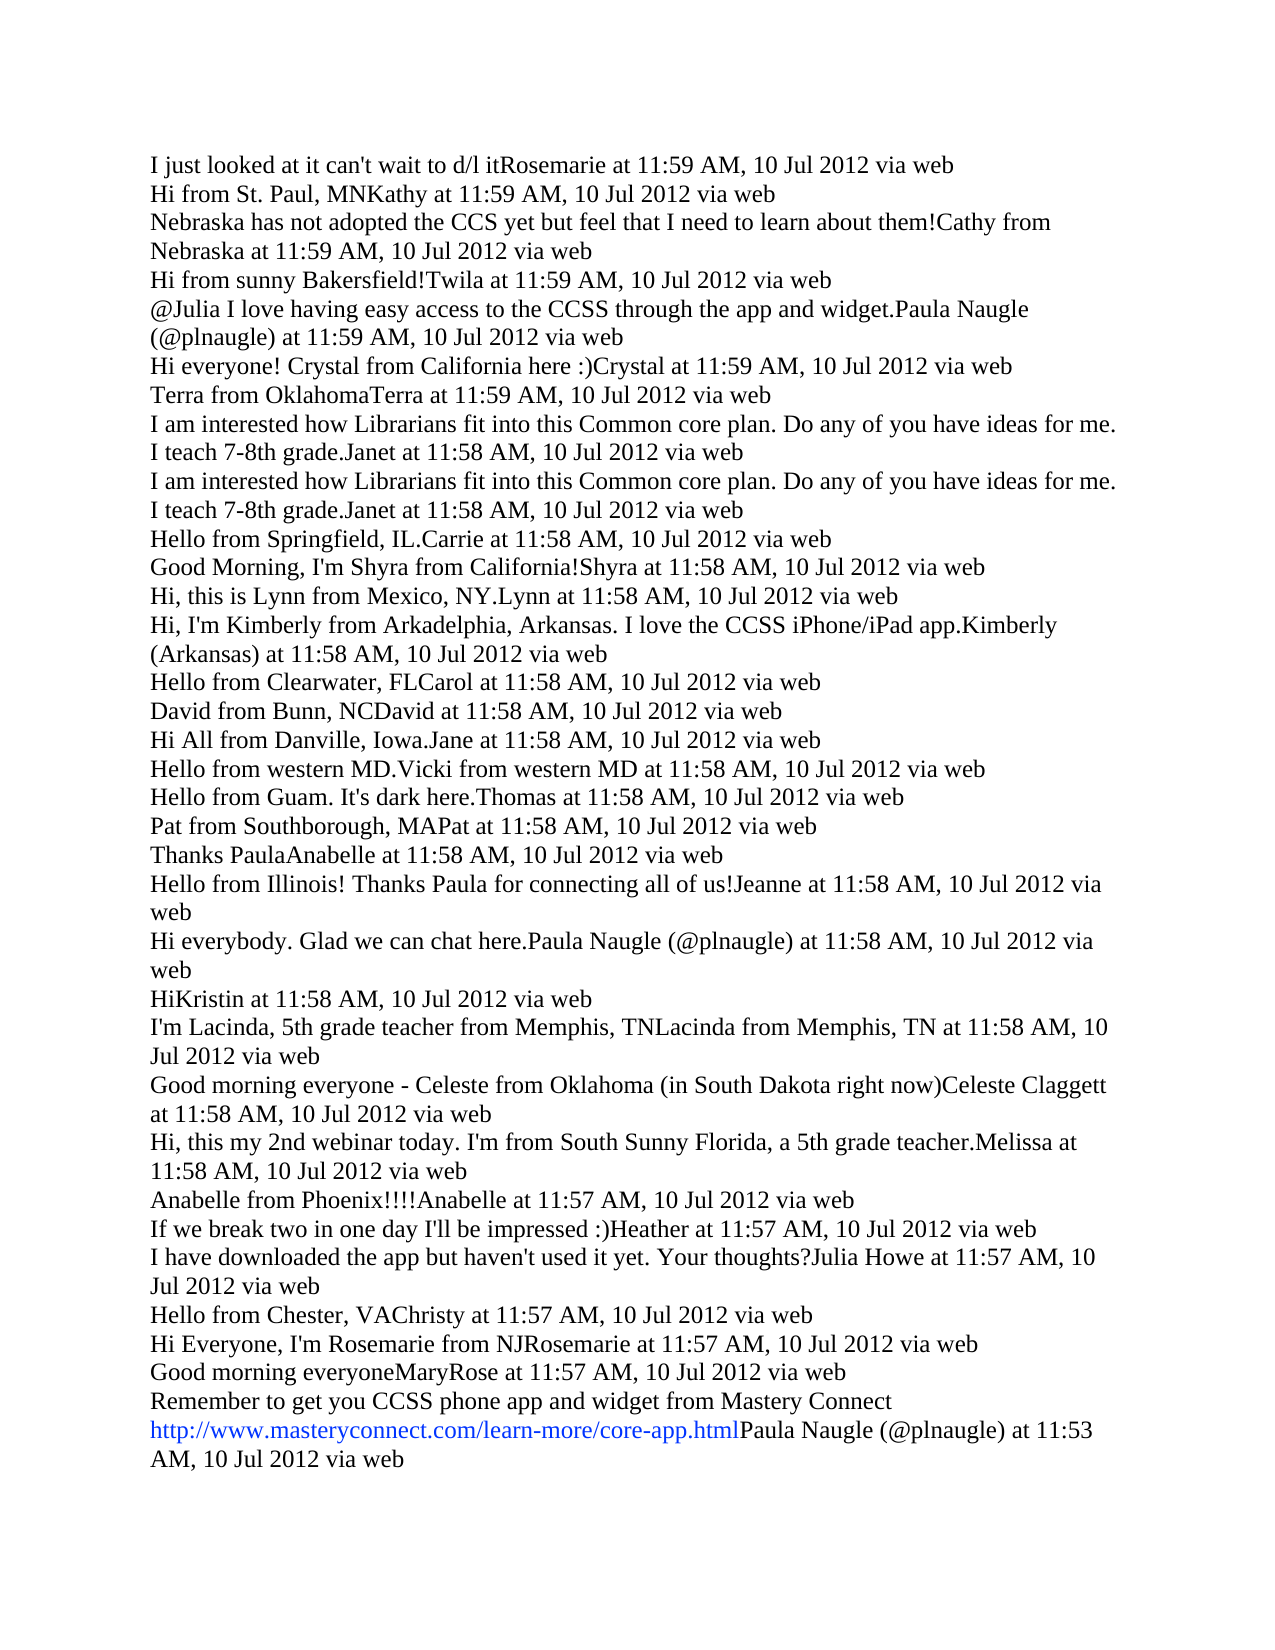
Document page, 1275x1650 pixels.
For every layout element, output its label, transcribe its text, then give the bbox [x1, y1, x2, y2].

text Hello from Guam. It's dark here.Thomas at 11:58 AM, 10 Jul 2012 via web [150, 782, 1125, 811]
text I am interested how Librarians fit into this Common core plan. Do any of you have ideas for me. I teach 7-8th grade.Janet at 11:58 AM, 10 Jul 2012 via web [150, 466, 1125, 524]
text Thanks PaulaAnabelle at 11:58 AM, 10 Jul 2012 via web [150, 840, 1125, 869]
text Good Morning, I'm Shyra from California!Shyra at 11:58 AM, 10 Jul 2012 via web [150, 552, 1125, 581]
text Terra from OklahomaTerra at 11:59 AM, 10 Jul 2012 via web [150, 380, 1125, 409]
text Hi from sunny Bakersfield!Twila at 11:59 AM, 10 Jul 2012 via web [150, 265, 1125, 294]
text Hello from western MD.Vicki from western MD at 11:58 AM, 10 Jul 2012 via web [150, 754, 1125, 782]
text Hello from Springfield, IL.Carrie at 11:58 AM, 10 Jul 2012 via web [150, 524, 1125, 552]
text Good morning everyoneMaryRose at 11:57 AM, 10 Jul 2012 via web [150, 1357, 1125, 1386]
text Hi, this is Lynn from Mexico, NY.Lynn at 11:58 AM, 10 Jul 2012 via web [150, 581, 1125, 610]
text Hi Everyone, I'm Rosemarie from NJRosemarie at 11:57 AM, 10 Jul 2012 via web [150, 1329, 1125, 1357]
text Good morning everyone - Celeste from Oklahoma (in South Dakota right now)Celeste Claggett at 11:58 AM, 10 Jul 2012 via web [150, 1070, 1125, 1127]
text Hello from Clearwater, FLCarol at 11:58 AM, 10 Jul 2012 via web [150, 667, 1125, 696]
text Hello from Illinois! Thanks Paula for connecting all of us!Jeanne at 11:58 AM, 10 Jul 2012 via web [150, 869, 1125, 926]
text Hi, this my 2nd webinar today. I'm from South Sunny Florida, a 5th grade teacher.Melissa at 11:58 AM, 10 Jul 2012 via web [150, 1127, 1125, 1185]
text Remember to get you CCSS phone app and widget from Mastery Connect http://www.masteryconnect.com/learn-more/core-app.htmlPaula Naugle (@plnaugle) at 11:53 AM, 10 Jul 2012 via web [150, 1386, 1125, 1472]
text @Julia I love having easy access to the CCSS through the app and widget.Paula Naugle (@plnaugle) at 11:59 AM, 10 Jul 2012 via web [150, 294, 1125, 351]
text I have downloaded the app but haven't used it yet. Your thoughts?Julia Howe at 11:57 AM, 10 Jul 2012 via web [150, 1242, 1125, 1300]
text I just looked at it can't wait to d/l itRosemarie at 11:59 AM, 10 Jul 2012 via web [150, 150, 1125, 179]
text I am interested how Librarians fit into this Common core plan. Do any of you have ideas for me. I teach 7-8th grade.Janet at 11:58 AM, 10 Jul 2012 via web [150, 409, 1125, 466]
text Hi, I'm Kimberly from Arkadelphia, Arkansas. I love the CCSS iPhone/iPad app.Kimberly (Arkansas) at 11:58 AM, 10 Jul 2012 via web [150, 610, 1125, 667]
text I'm Lacinda, 5th grade teacher from Memphis, TNLacinda from Memphis, TN at 11:58 AM, 10 Jul 2012 via web [150, 1012, 1125, 1070]
text Hi everybody. Glad we can chat here.Paula Naugle (@plnaugle) at 11:58 AM, 10 Jul 2012 via web [150, 926, 1125, 984]
text Hi everyone! Crystal from California here :)Crystal at 11:59 AM, 10 Jul 2012 via web [150, 351, 1125, 380]
text Hi from St. Paul, MNKathy at 11:59 AM, 10 Jul 2012 via web [150, 179, 1125, 207]
text Hello from Chester, VAChristy at 11:57 AM, 10 Jul 2012 via web [150, 1300, 1125, 1329]
text Pat from Southborough, MAPat at 11:58 AM, 10 Jul 2012 via web [150, 811, 1125, 840]
text HiKristin at 11:58 AM, 10 Jul 2012 via web [150, 984, 1125, 1012]
text Hi All from Danville, Iowa.Jane at 11:58 AM, 10 Jul 2012 via web [150, 725, 1125, 754]
text Anabelle from Phoenix!!!!Anabelle at 11:57 AM, 10 Jul 2012 via web [150, 1185, 1125, 1214]
text David from Bunn, NCDavid at 11:58 AM, 10 Jul 2012 via web [150, 696, 1125, 725]
text Nebraska has not adopted the CCS yet but feel that I need to learn about them!Cathy from Nebraska at 11:59 AM, 10 Jul 2012 via web [150, 207, 1125, 265]
text If we break two in one day I'll be impressed :)Heather at 11:57 AM, 10 Jul 2012 via web [150, 1214, 1125, 1242]
